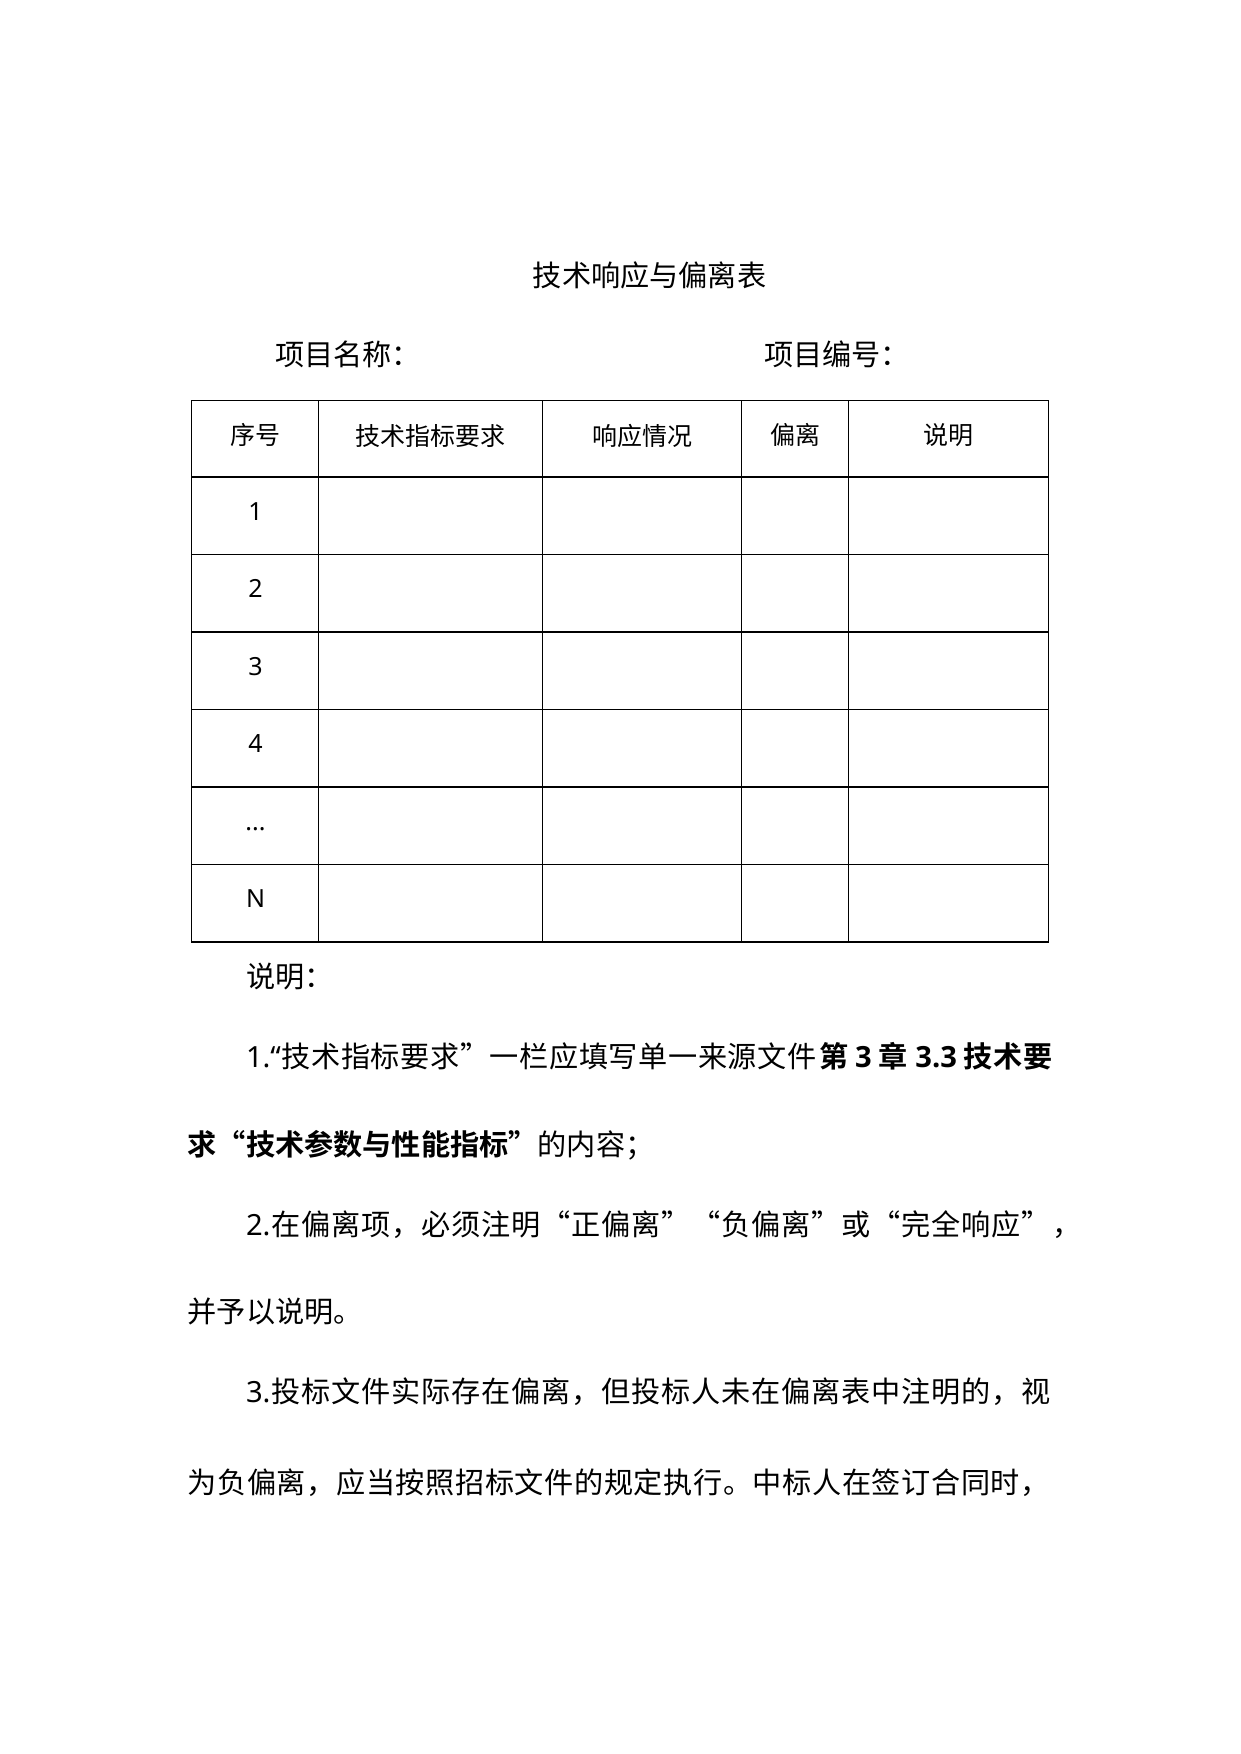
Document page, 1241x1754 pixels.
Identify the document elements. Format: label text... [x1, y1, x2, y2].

table_cell [319, 633, 542, 709]
table_header 技术指标要求 [319, 401, 542, 476]
table_cell 2 [192, 555, 318, 631]
table_cell [543, 633, 741, 709]
table_cell [849, 710, 1048, 786]
table_cell [742, 478, 848, 554]
table_cell [742, 788, 848, 864]
text 说明： [187, 942, 1053, 1007]
text 项目名称： 项目编号： [187, 321, 1053, 386]
list 2.在偏离项，必须注明“正偏离”“负偏离”或“完全响应”，并予以说明。 [187, 1190, 1053, 1342]
table_cell [849, 555, 1048, 631]
table_cell [849, 788, 1048, 864]
table_cell 3 [192, 633, 318, 709]
text 技术响应与偏离表 [187, 241, 1053, 306]
table_cell [849, 633, 1048, 709]
table_cell [849, 865, 1048, 941]
table_cell [742, 710, 848, 786]
table_cell ... [192, 788, 318, 864]
table_cell [543, 865, 741, 941]
table_cell [742, 865, 848, 941]
table_header 响应情况 [543, 401, 741, 476]
table_cell [742, 633, 848, 709]
table_header 序号 [192, 401, 318, 476]
table_cell [543, 710, 741, 786]
table_cell N [192, 865, 318, 941]
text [187, 1357, 1053, 1513]
table_cell [319, 788, 542, 864]
table_cell [319, 478, 542, 554]
table_header 偏离 [742, 401, 848, 476]
list 1.“技术指标要求”一栏应填写单一来源文件第3章 3.3技术要求“技术参数与性能指标”的内容； [187, 1022, 1053, 1175]
table_cell 1 [192, 478, 318, 554]
table_cell [742, 555, 848, 631]
table_cell [543, 788, 741, 864]
table_cell [543, 478, 741, 554]
table_cell [319, 865, 542, 941]
table_cell [543, 555, 741, 631]
table_cell [319, 555, 542, 631]
table_cell [849, 478, 1048, 554]
table_cell [319, 710, 542, 786]
table_cell 4 [192, 710, 318, 786]
table_header 说明 [849, 401, 1048, 476]
